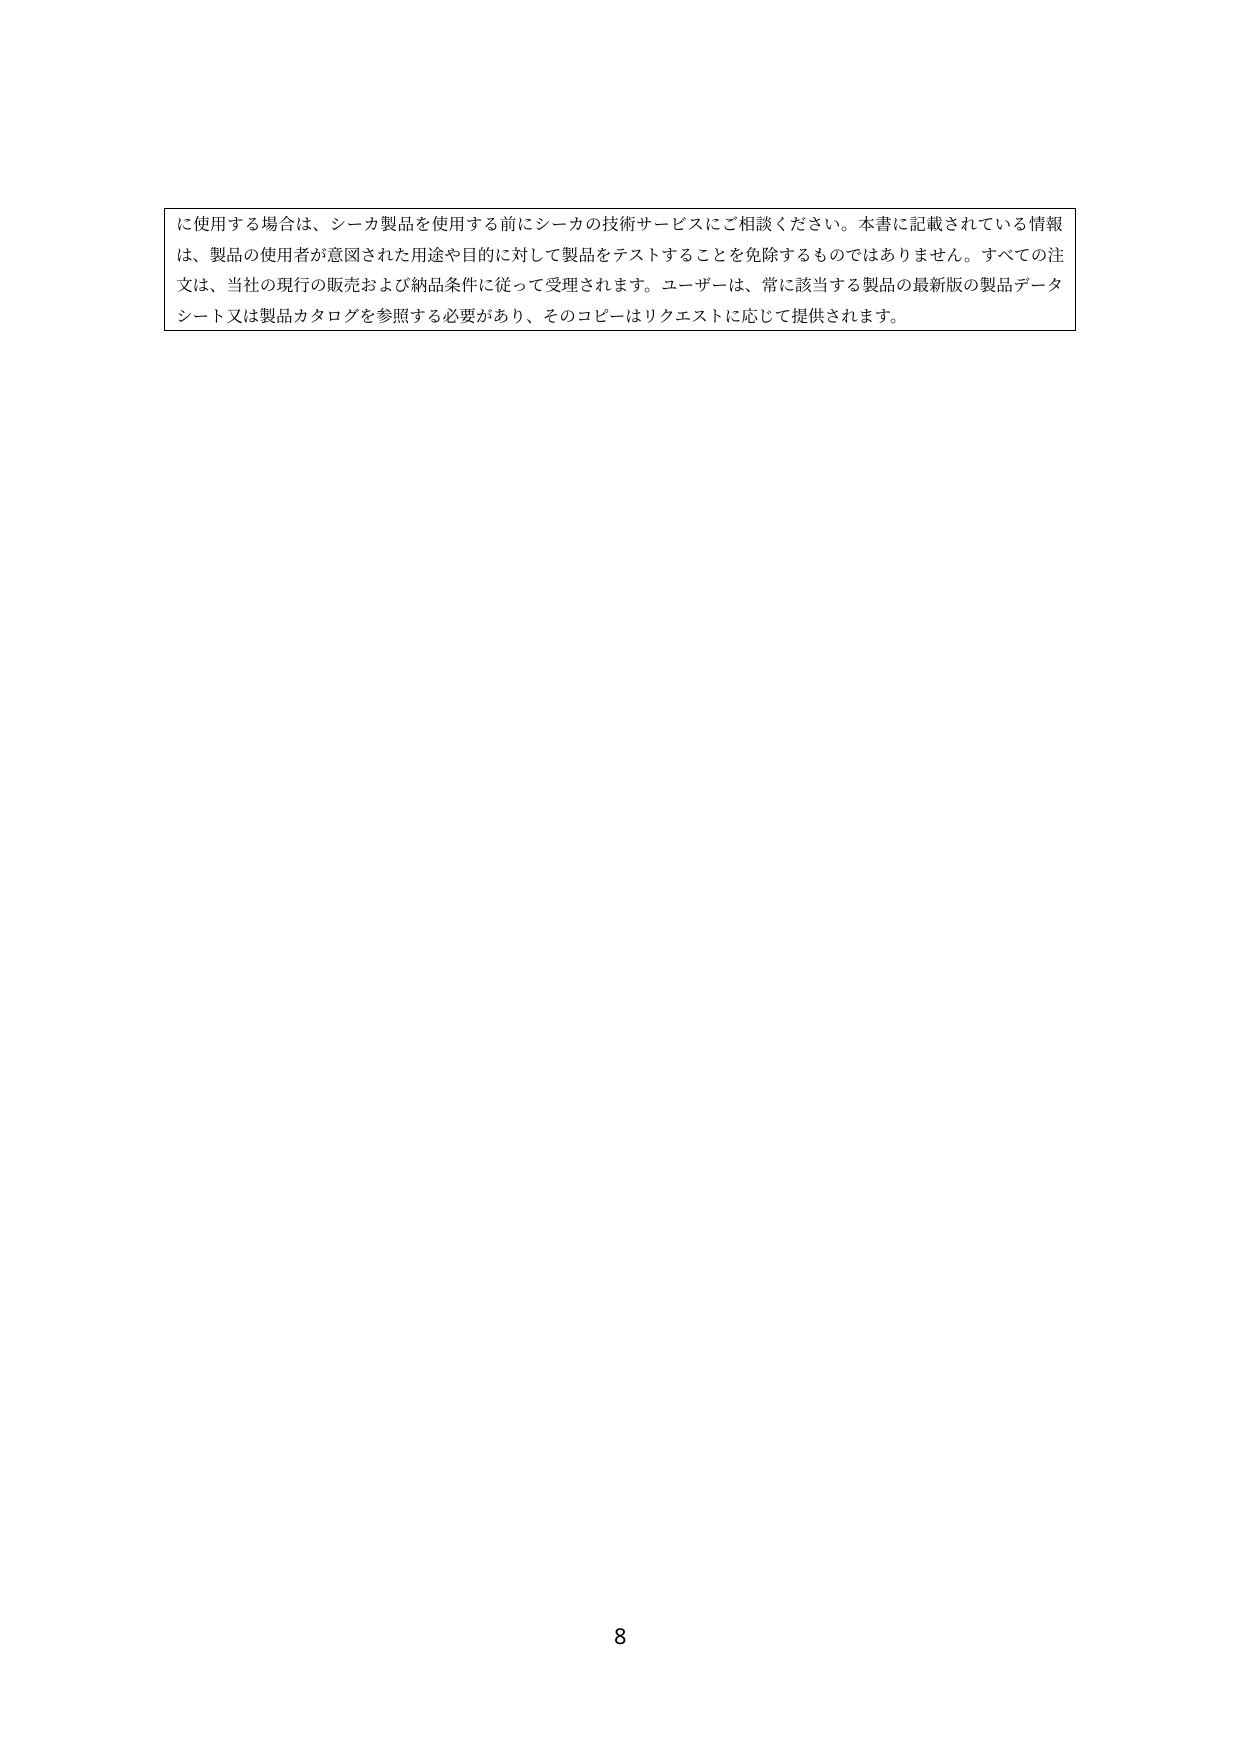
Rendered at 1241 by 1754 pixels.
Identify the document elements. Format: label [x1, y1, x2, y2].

table_header [165, 209, 1075, 330]
